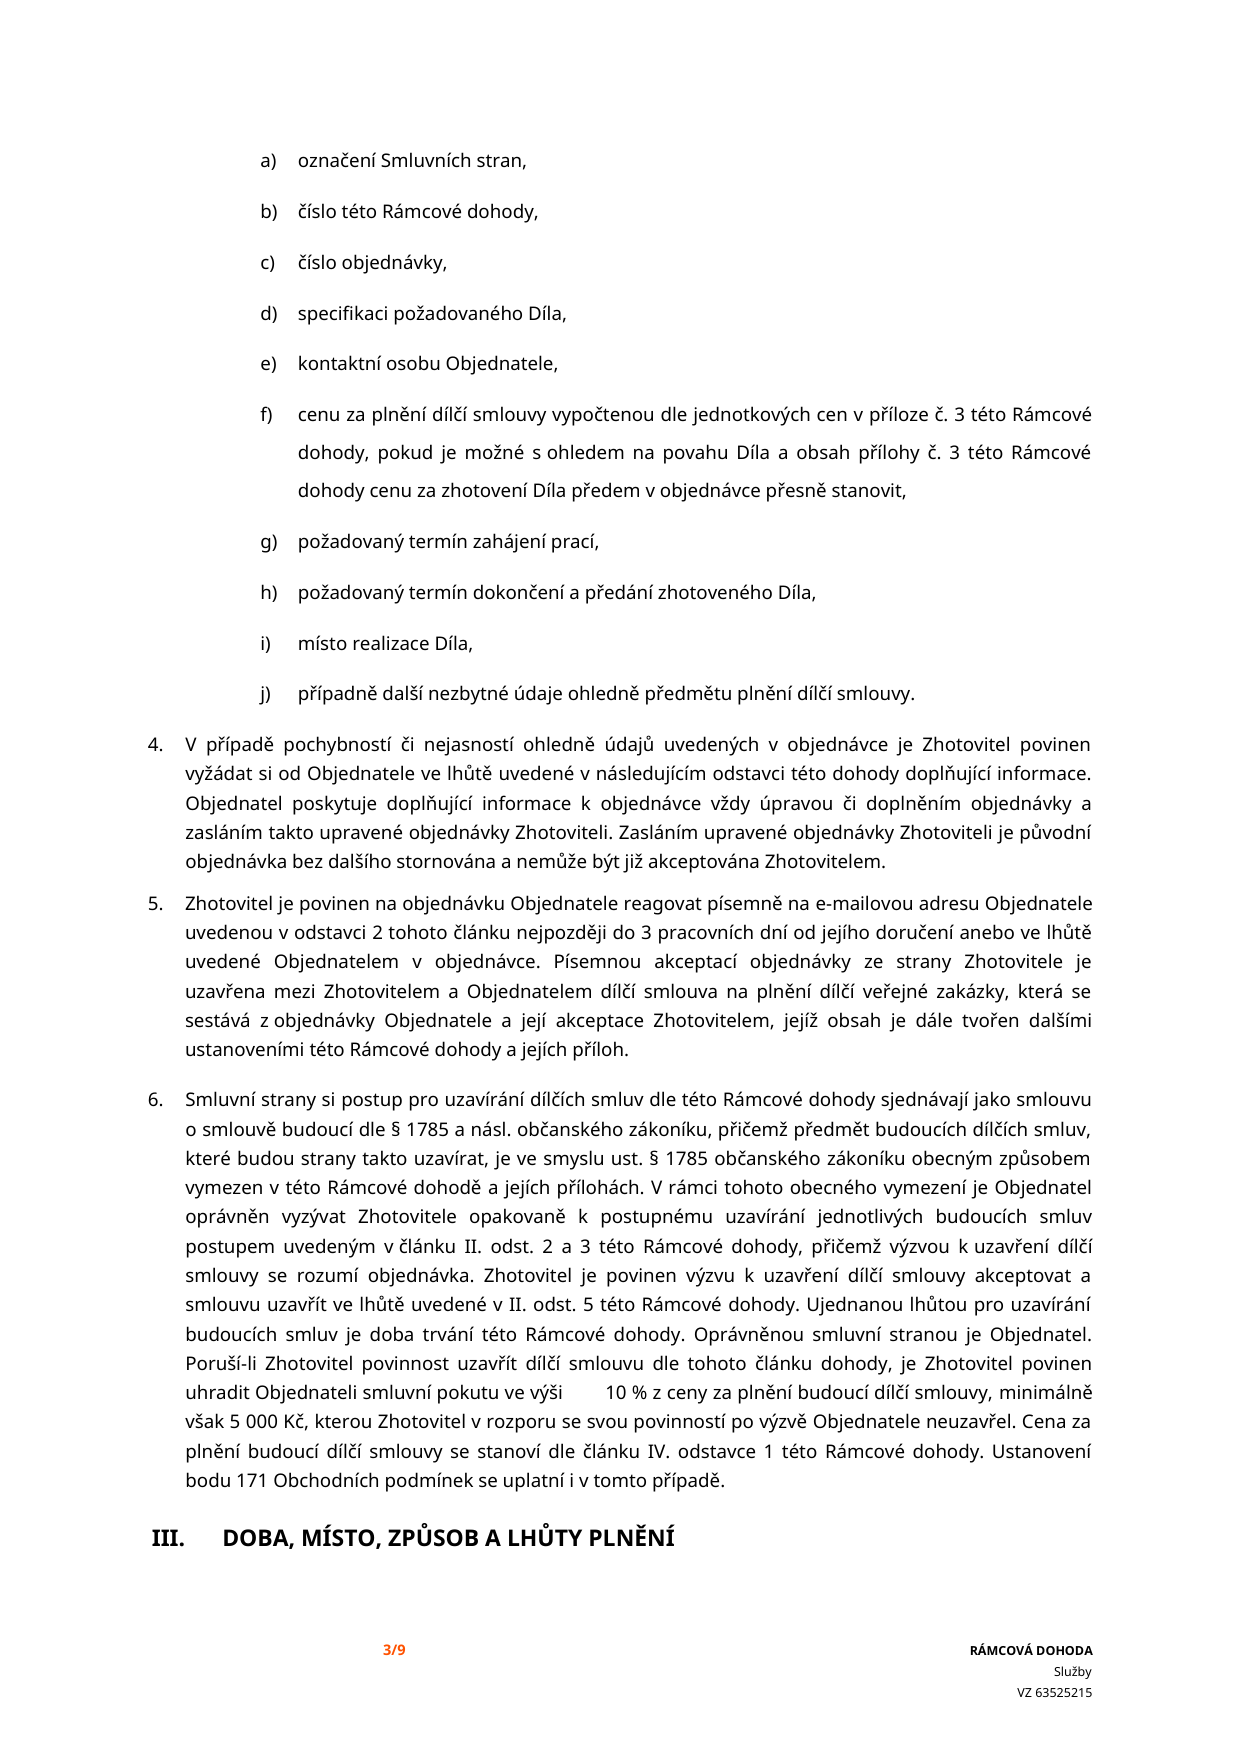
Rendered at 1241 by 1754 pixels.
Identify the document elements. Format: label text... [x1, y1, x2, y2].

list požadovaný termín dokončení a předání zhotoveného Díla, [260, 579, 1093, 605]
list specifikaci požadovaného Díla, [260, 300, 1093, 325]
list číslo objednávky, [260, 249, 1093, 274]
list DOBA, MÍSTO, ZPŮSOB A LHŮTY PLNĚNÍ [185, 1521, 1093, 1553]
list Smluvní strany si postup pro uzavírání dílčích smluv dle této Rámcové dohody sjednávají jako smlouvu o smlouvě budoucí dle § 1785 a násl. občanského zákoníku, přičemž předmět budoucích dílčích smluv, které budou strany takto uzavírat, je ve smyslu ust. § 1785 občanského zákoníku obecným způsobem vymezen v této Rámcové dohodě a jejích přílohách. V rámci tohoto obecného vymezení je Objednatel oprávněn vyzývat Zhotovitele opakovaně k postupnému uzavírání jednotlivých budoucích smluv postupem uvedeným v článku II. odst. 2 a 3 této Rámcové dohody, přičemž výzvou k uzavření dílčí smlouvy se rozumí objednávka. Zhotovitel je povinen výzvu k uzavření dílčí smlouvy akceptovat a smlouvu uzavřít ve lhůtě uvedené v II. odst. 5 této Rámcové dohody. Ujednanou lhůtou pro uzavírání budoucích smluv je doba trvání této Rámcové dohody. Oprávněnou smluvní stranou je Objednatel. Poruší-li Zhotovitel povinnost uzavřít dílčí smlouvu dle tohoto článku dohody, je Zhotovitel povinen uhradit Objednateli smluvní pokutu ve výši 10 % z ceny za plnění budoucí dílčí smlouvy, minimálně však 5 000 Kč, kterou Zhotovitel v rozporu se svou povinností po výzvě Objednatele neuzavřel. Cena za plnění budoucí dílčí smlouvy se stanoví dle článku IV. odstavce 1 této Rámcové dohody. Ustanovení bodu 171 Obchodních podmínek se uplatní i v tomto případě. [148, 1087, 1093, 1493]
list kontaktní osobu Objednatele, [260, 351, 1093, 376]
list číslo této Rámcové dohody, [260, 198, 1093, 224]
list případně další nezbytné údaje ohledně předmětu plnění dílčí smlouvy. [260, 681, 1093, 706]
list místo realizace Díla, [260, 630, 1093, 655]
list Zhotovitel je povinen na objednávku Objednatele reagovat písemně na e-mailovou adresu Objednatele uvedenou v odstavci 2 tohoto článku nejpozději do 3 pracovních dní od jejího doručení anebo ve lhůtě uvedené Objednatelem v objednávce. Písemnou akceptací objednávky ze strany Zhotovitele je uzavřena mezi Zhotovitelem a Objednatelem dílčí smlouva na plnění dílčí veřejné zakázky, která se sestává z objednávky Objednatele a její akceptace Zhotovitelem, jejíž obsah je dále tvořen dalšími ustanoveními této Rámcové dohody a jejích příloh. [148, 890, 1093, 1062]
list cenu za plnění dílčí smlouvy vypočtenou dle jednotkových cen v příloze č. 3 této Rámcové dohody, pokud je možné s ohledem na povahu Díla a obsah přílohy č. 3 této Rámcové dohody cenu za zhotovení Díla předem v objednávce přesně stanovit, [260, 401, 1093, 503]
list označení Smluvních stran, [260, 148, 1093, 173]
text V případě pochybností či nejasností ohledně údajů uvedených v objednávce je Zhotovitel povinen vyžádat si od Objednatele ve lhůtě uvedené v následujícím odstavci této dohody doplňující informace. Objednatel poskytuje doplňující informace k objednávce vždy úpravou či doplněním objednávky a zasláním takto upravené objednávky Zhotoviteli. Zasláním upravené objednávky Zhotoviteli je původní objednávka bez dalšího stornována a nemůže být již akceptována Zhotovitelem. [148, 731, 1093, 874]
list požadovaný termín zahájení prací, [260, 528, 1093, 554]
